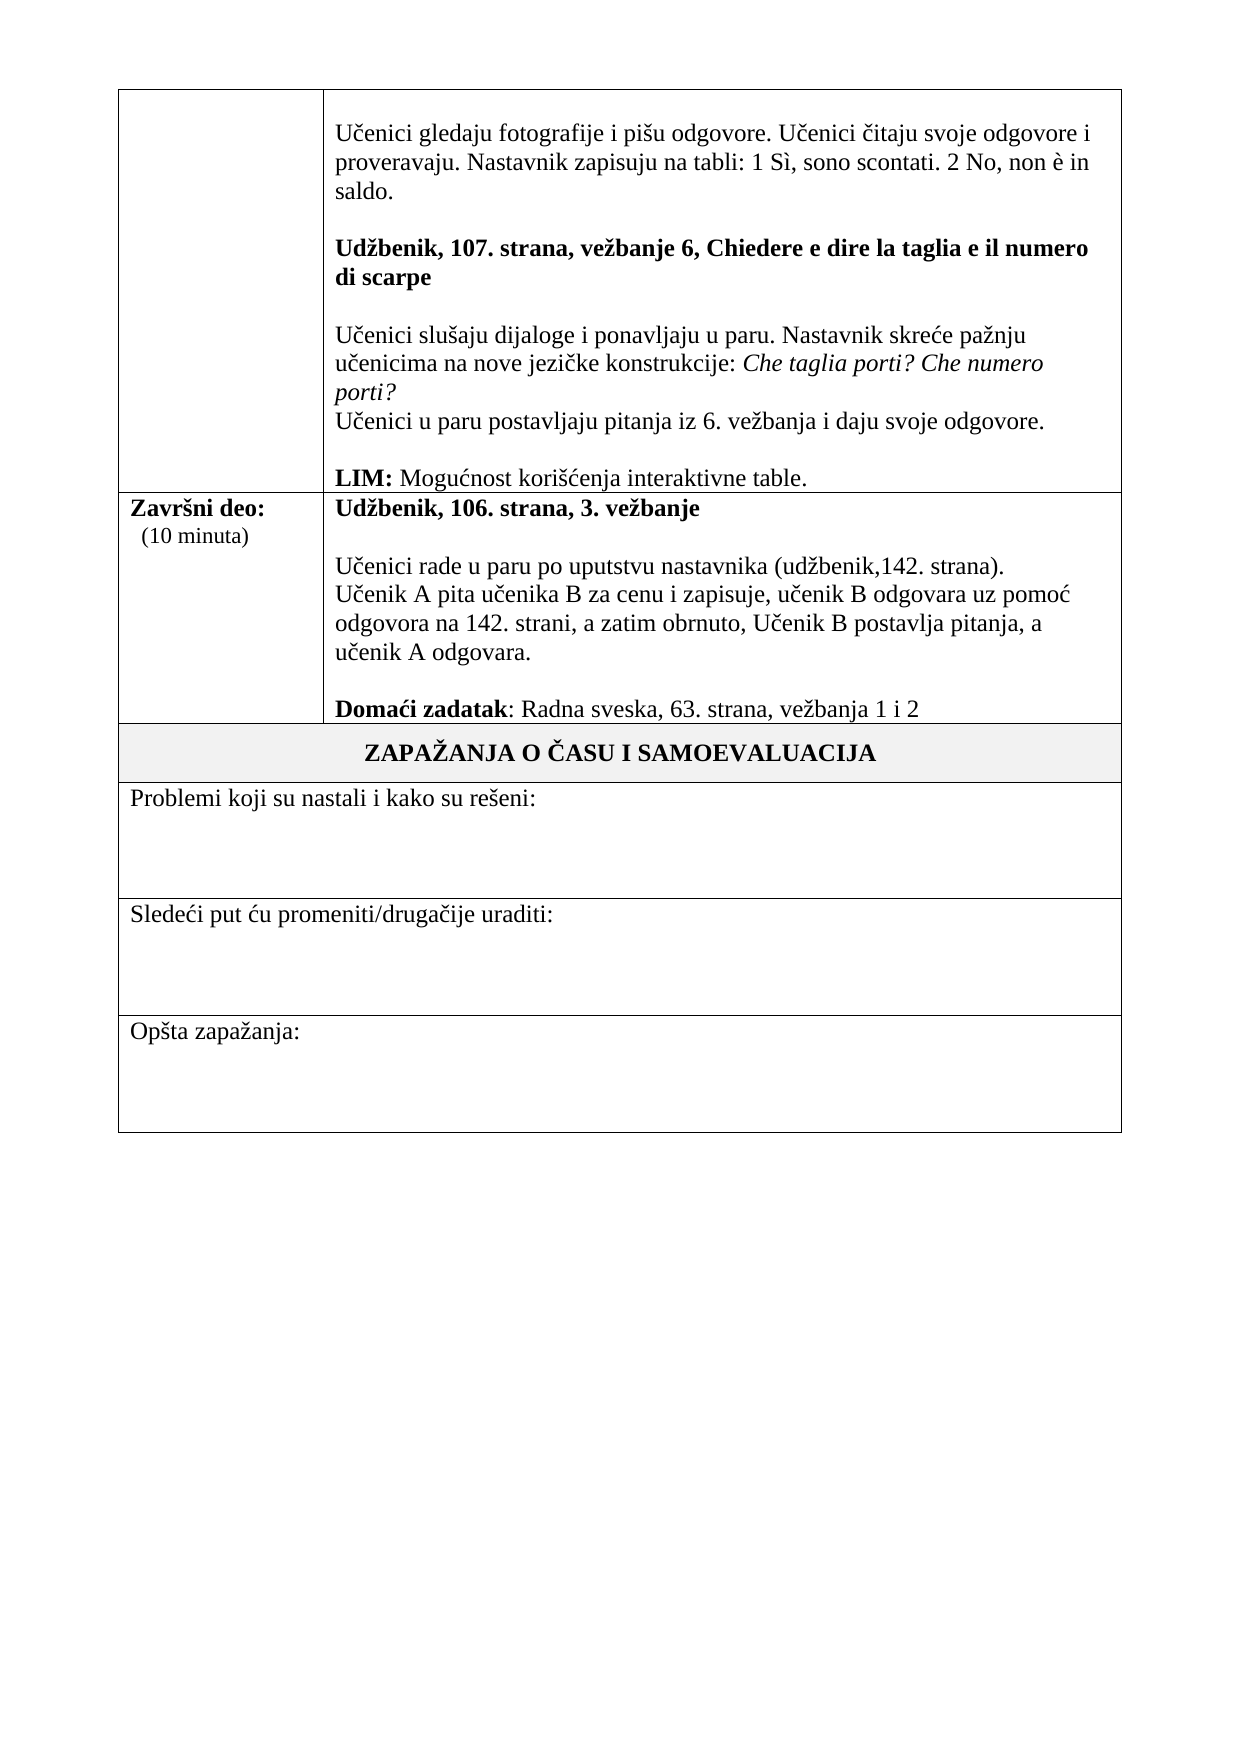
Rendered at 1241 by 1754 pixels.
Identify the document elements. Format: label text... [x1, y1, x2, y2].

table_cell Sledeći put ću promeniti/drugačije uraditi: [119, 899, 1121, 1015]
table_cell Opšta zapažanja: [119, 1016, 1121, 1132]
table_cell Problemi koji su nastali i kako su rešeni: [119, 783, 1121, 898]
table_cell ZAPAŽANJA O ČASU I SAMOEVALUACIJA [119, 724, 1121, 782]
table_cell Završni deo: (10 minuta) [119, 493, 323, 723]
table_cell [119, 90, 323, 492]
table_cell Udžbenik, 106. strana, 3. vežbanje Učenici rade u paru po uputstvu nastavnika (udžbenik,142. strana). Učenik A pita učenika B za cenu i zapisuje, učenik B odgovara uz pomoć odgovora na 142. strani, a zatim obrnuto, Učenik B postavlja pitanja, a učenik A odgovara. Domaći zadatak: Radna sveska, 63. strana, vežbanja 1 i 2 [324, 493, 1121, 723]
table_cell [324, 90, 1121, 492]
